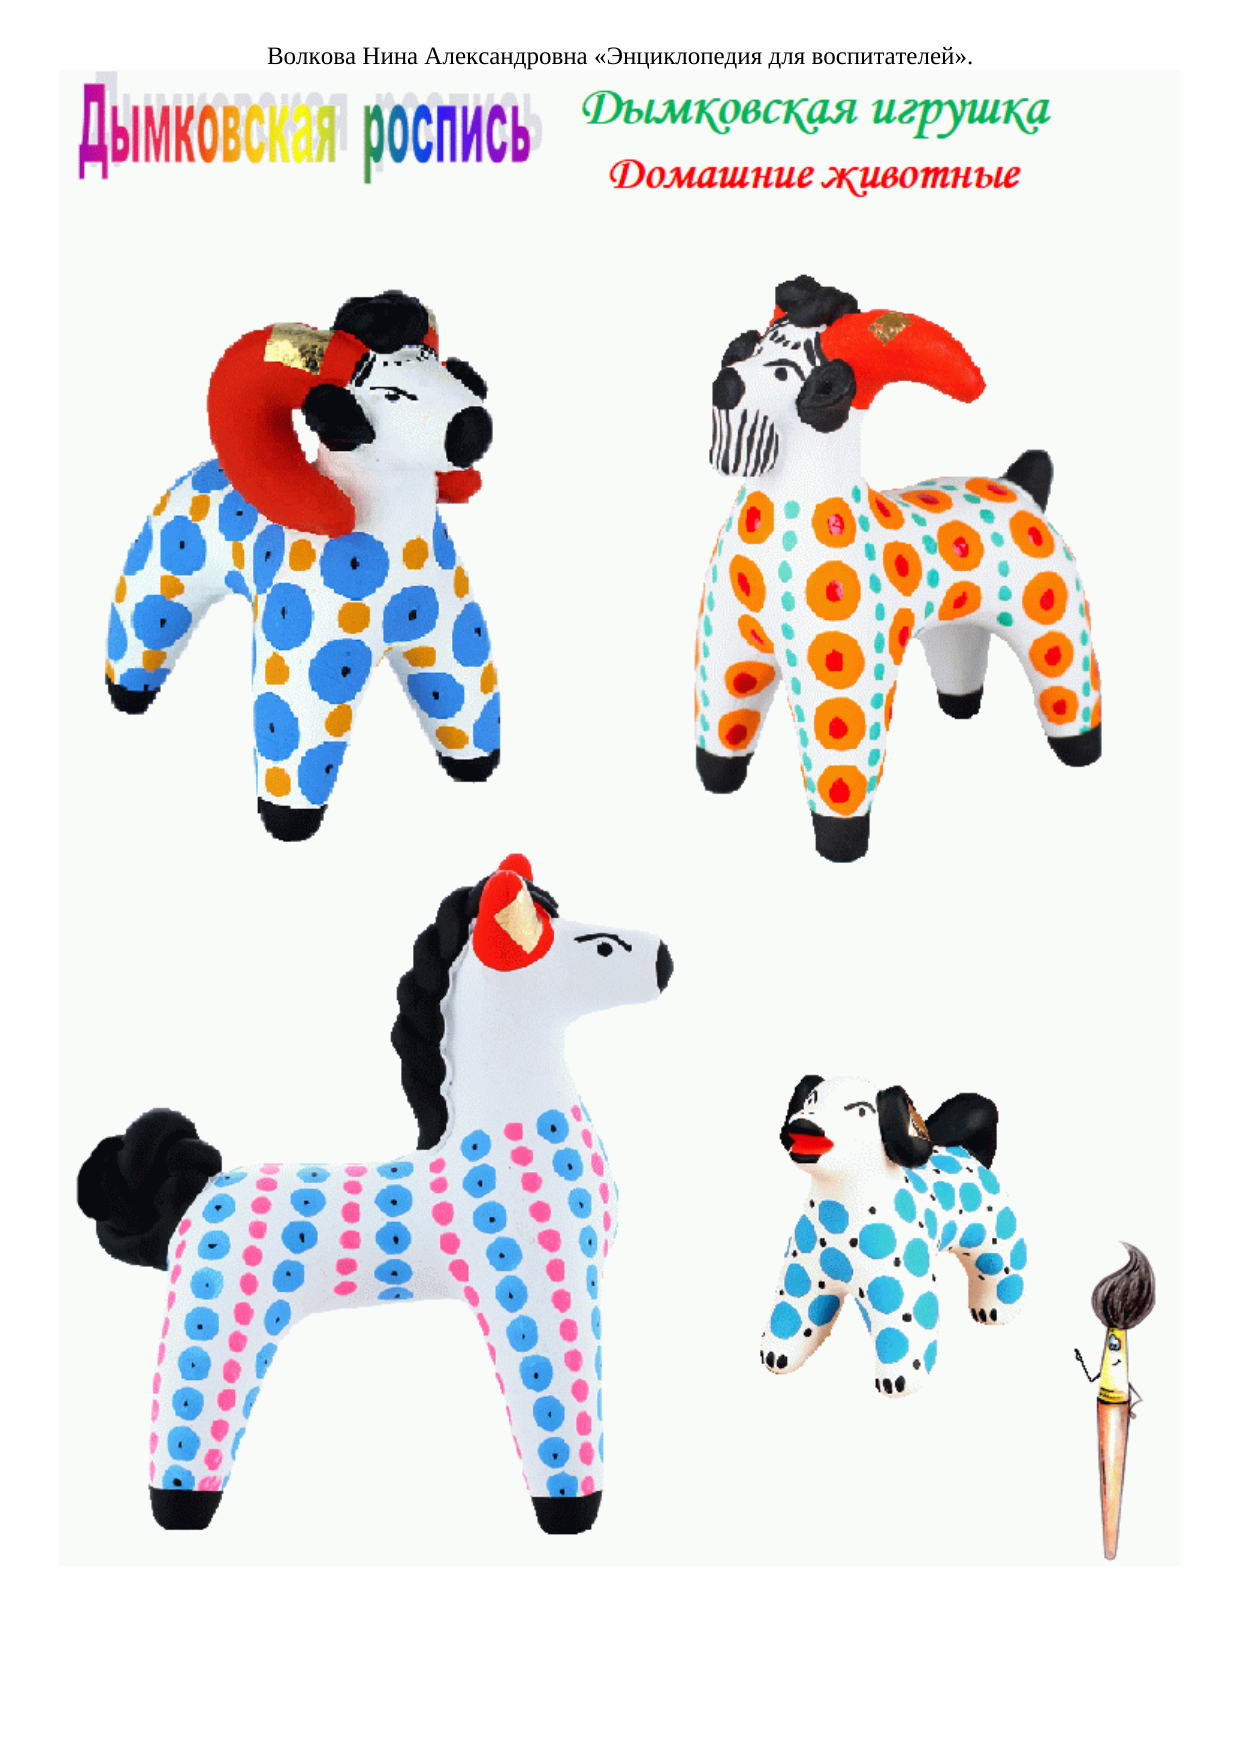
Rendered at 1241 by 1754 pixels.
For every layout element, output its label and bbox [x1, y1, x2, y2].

picture [59, 70, 1181, 1566]
